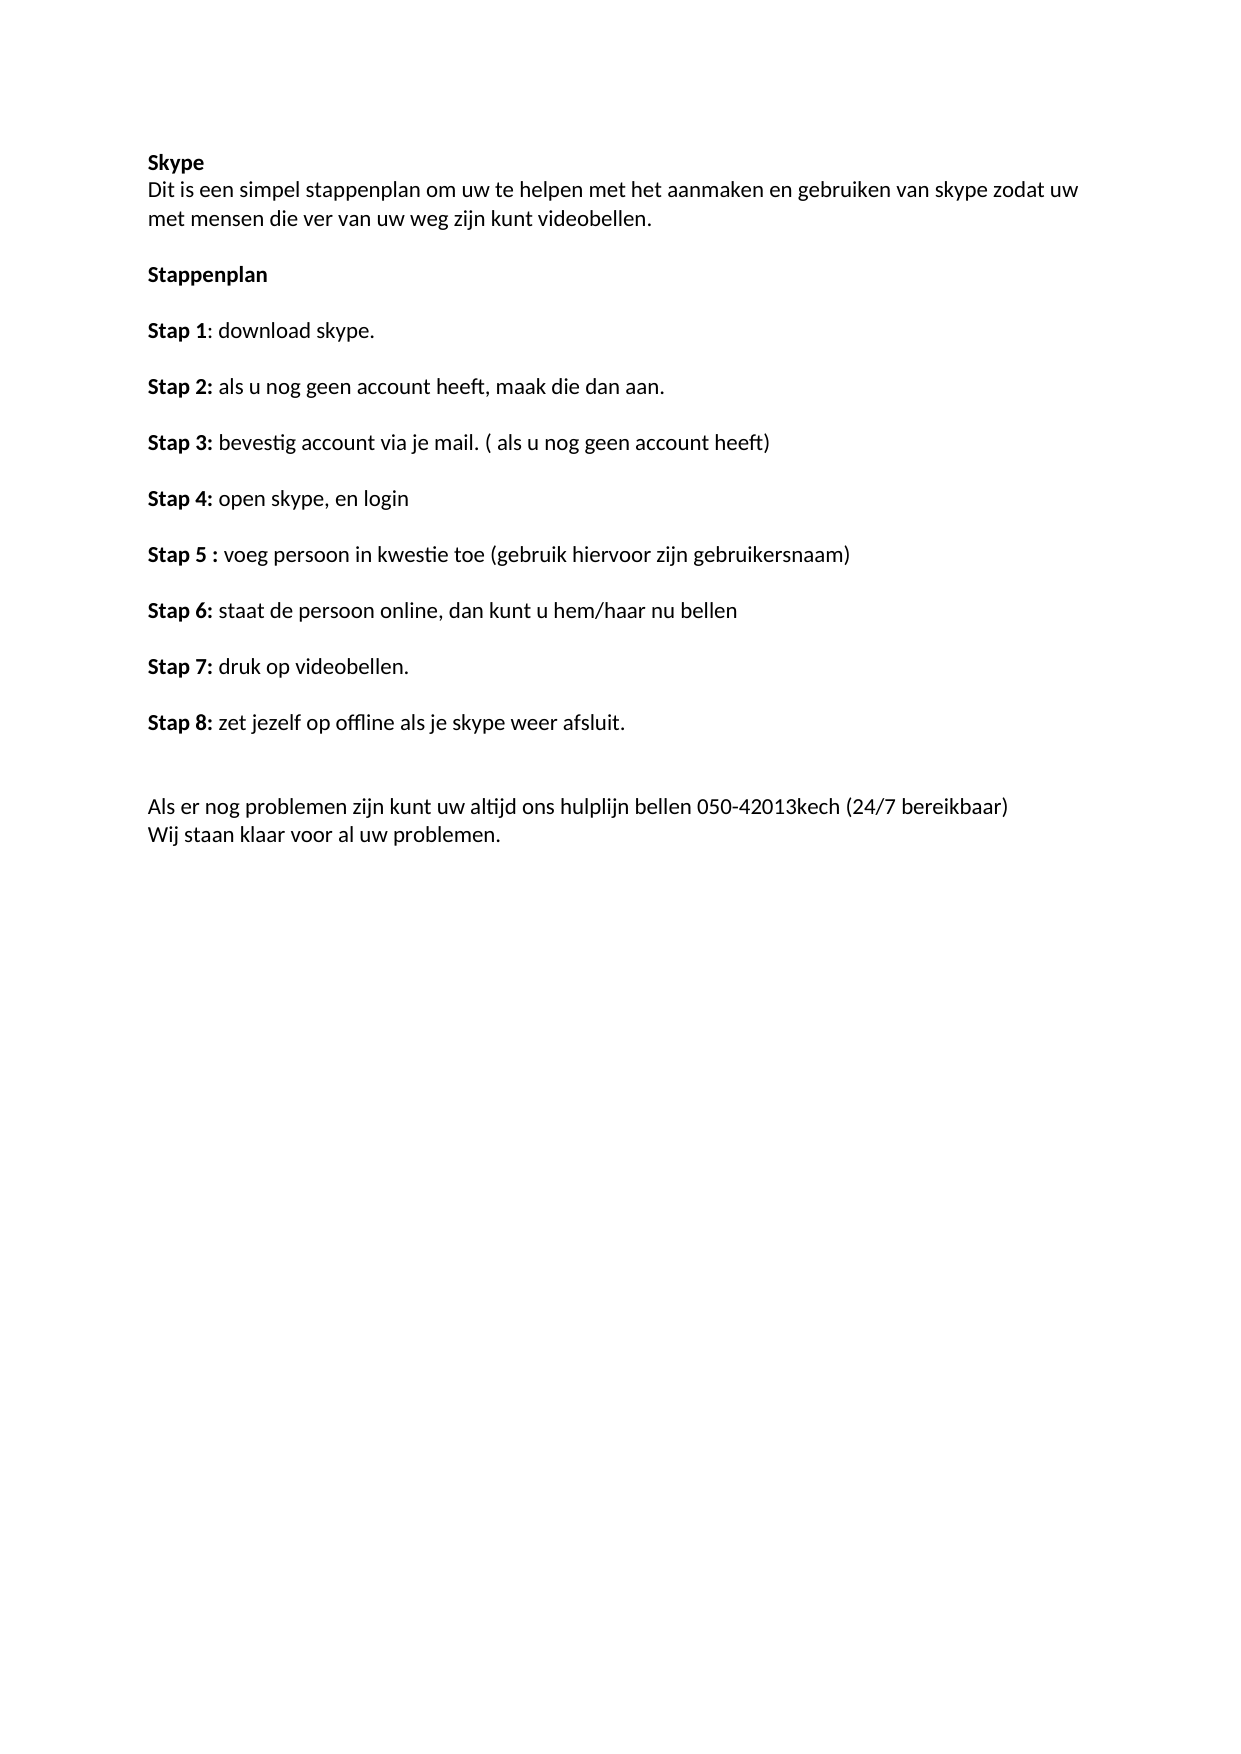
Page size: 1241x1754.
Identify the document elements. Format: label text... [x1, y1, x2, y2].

text Stap 6: staat de persoon online, dan kunt u hem/haar nu bellen [148, 596, 1093, 624]
text Wij staan klaar voor al uw problemen. [148, 820, 1093, 848]
text Dit is een simpel stappenplan om uw te helpen met het aanmaken en gebruiken van skype zodat uw met mensen die ver van uw weg zijn kunt videobellen. [148, 176, 1093, 232]
text Stap 5 : voeg persoon in kwestie toe (gebruik hiervoor zijn gebruikersnaam) [148, 540, 1093, 568]
text Stap 8: zet jezelf op offline als je skype weer afsluit. [148, 708, 1093, 736]
text Als er nog problemen zijn kunt uw altijd ons hulplijn bellen 050-42013kech (24/7 bereikbaar) [148, 792, 1093, 820]
text Stap 7: druk op videobellen. [148, 652, 1093, 680]
text Skype [148, 148, 1093, 176]
text Stap 3: bevestig account via je mail. ( als u nog geen account heeft) [148, 428, 1093, 456]
text Stap 1: download skype. [148, 316, 1093, 344]
text Stap 2: als u nog geen account heeft, maak die dan aan. [148, 372, 1093, 400]
text Stap 4: open skype, en login [148, 484, 1093, 512]
text Stappenplan [148, 260, 1093, 288]
